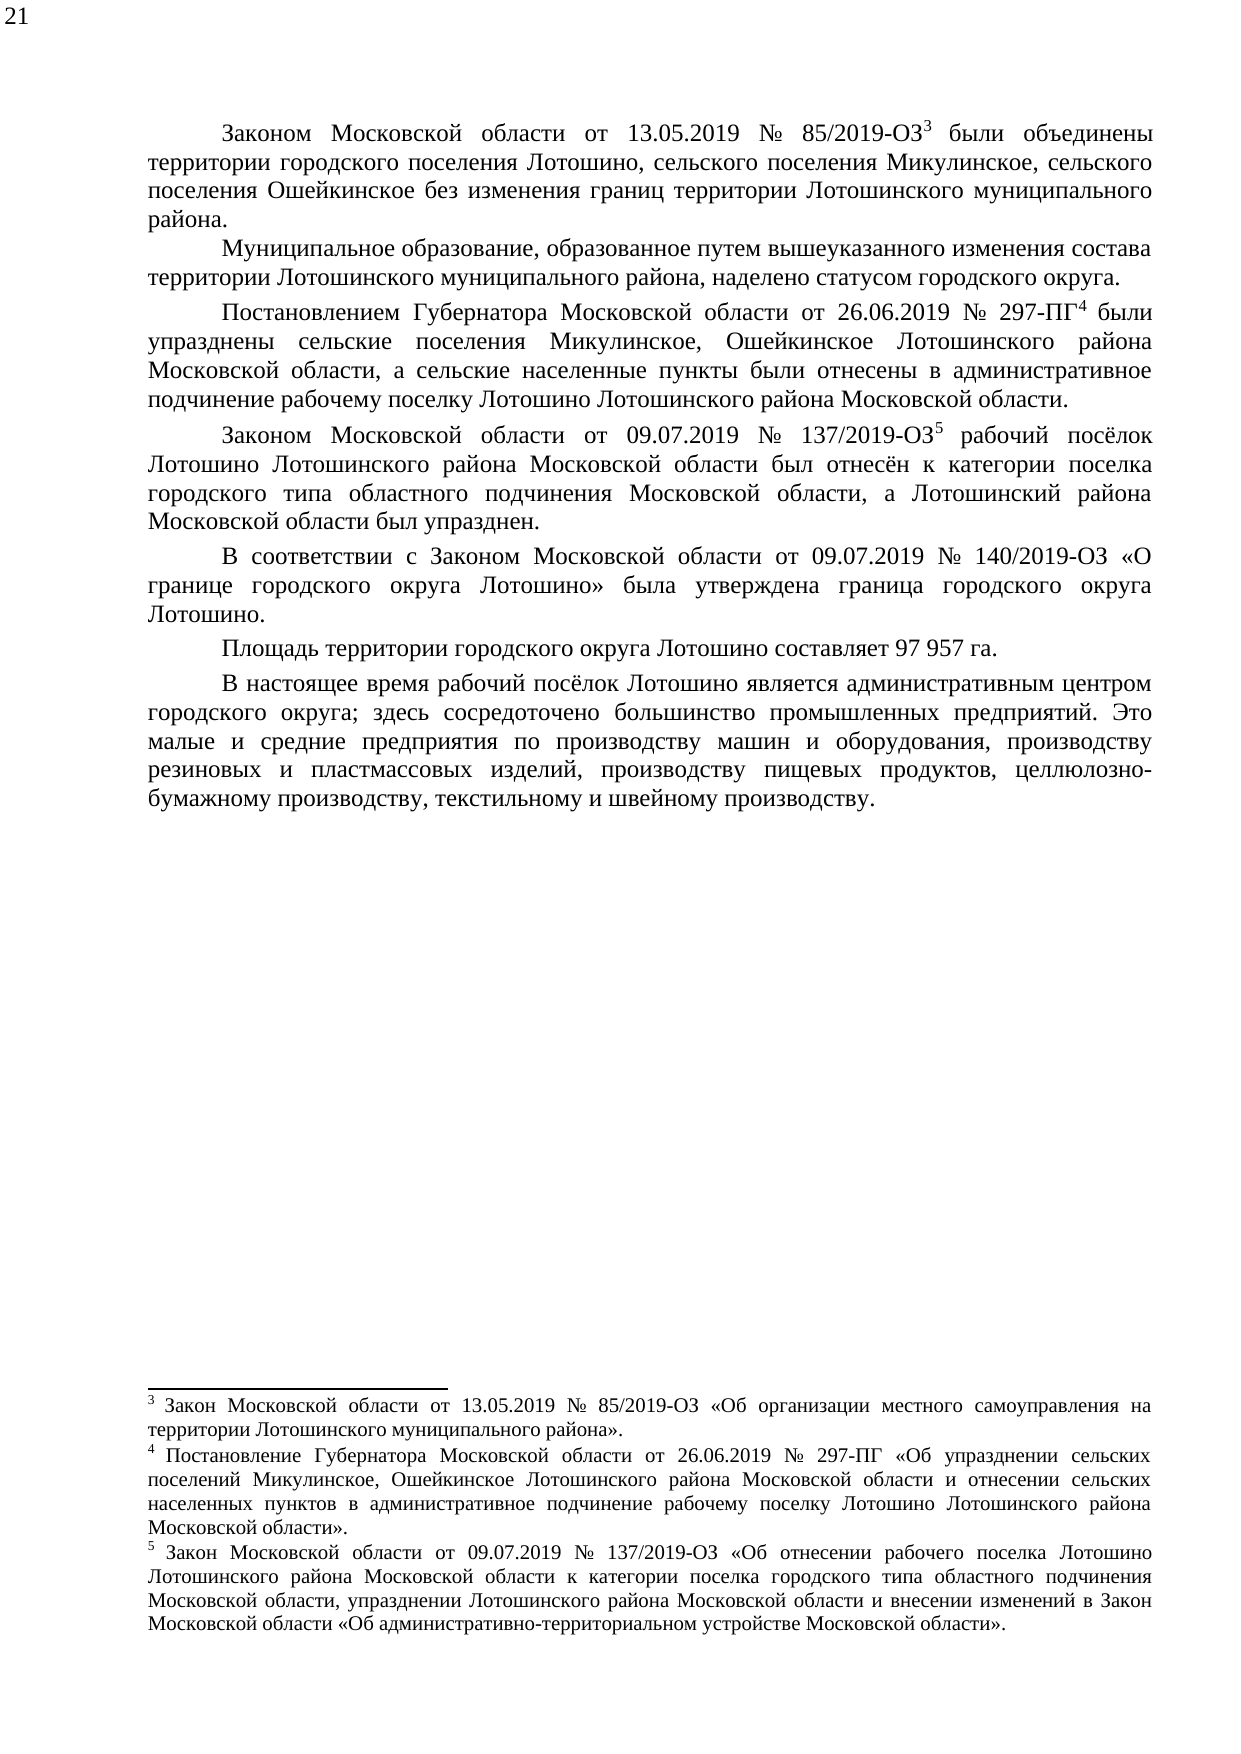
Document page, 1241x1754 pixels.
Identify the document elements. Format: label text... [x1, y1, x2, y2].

text 5 Закон Московской области от 09.07.2019 № 137/2019-ОЗ «Об отнесении рабочего поселка Лотошино Лотошинского района Московской области к категории поселка городского типа областного подчинения Московской области, упразднении Лотошинского района Московской области и внесении изменений в Закон Московской области «Об административно-территориальном устройстве Московской области». [148, 1539, 1153, 1635]
text В настоящее время рабочий посёлок Лотошино является административным центром городского округа; здесь сосредоточено большинство промышленных предприятий. Это малые и средние предприятия по производству машин и оборудования, производству резиновых и пластмассовых изделий, производству пищевых продуктов, целлюлозно- бумажному производству, текстильному и швейному производству. [148, 668, 1153, 812]
text Постановлением Губернатора Московской области от 26.06.2019 № 297-ПГ4 были упразднены сельские поселения Микулинское, Ошейкинское Лотошинского района Московской области, а сельские населенные пункты были отнесены в административное подчинение рабочему поселку Лотошино Лотошинского района Московской области. [148, 296, 1153, 412]
text Законом Московской области от 13.05.2019 № 85/2019-ОЗ3 были объединены территории городского поселения Лотошино, сельского поселения Микулинское, сельского поселения Ошейкинское без изменения границ территории Лотошинского муниципального района. [148, 116, 1153, 233]
text Площадь территории городского округа Лотошино составляет 97 957 га. [221, 633, 1176, 662]
text Законом Московской области от 09.07.2019 № 137/2019-ОЗ5 рабочий посёлок Лотошино Лотошинского района Московской области был отнесён к категории поселка городского типа областного подчинения Московской области, а Лотошинский района Московской области был упразднен. [148, 418, 1153, 535]
text 3 Закон Московской области от 13.05.2019 № 85/2019-ОЗ «Об организации местного самоуправления на территории Лотошинского муниципального района». [148, 1391, 1152, 1441]
text В соответствии с Законом Московской области от 09.07.2019 № 140/2019-ОЗ «О границе городского округа Лотошино» была утверждена граница городского округа Лотошино. [148, 541, 1153, 628]
text Муниципальное образование, образованное путем вышеуказанного изменения состава территории Лотошинского муниципального района, наделено статусом городского округа. [148, 233, 1152, 290]
text 4 Постановление Губернатора Московской области от 26.06.2019 № 297-ПГ «Об упразднении сельских поселений Микулинское, Ошейкинское Лотошинского района Московской области и отнесении сельских населенных пунктов в административное подчинение рабочему поселку Лотошино Лотошинского района Московской области». [148, 1441, 1152, 1539]
